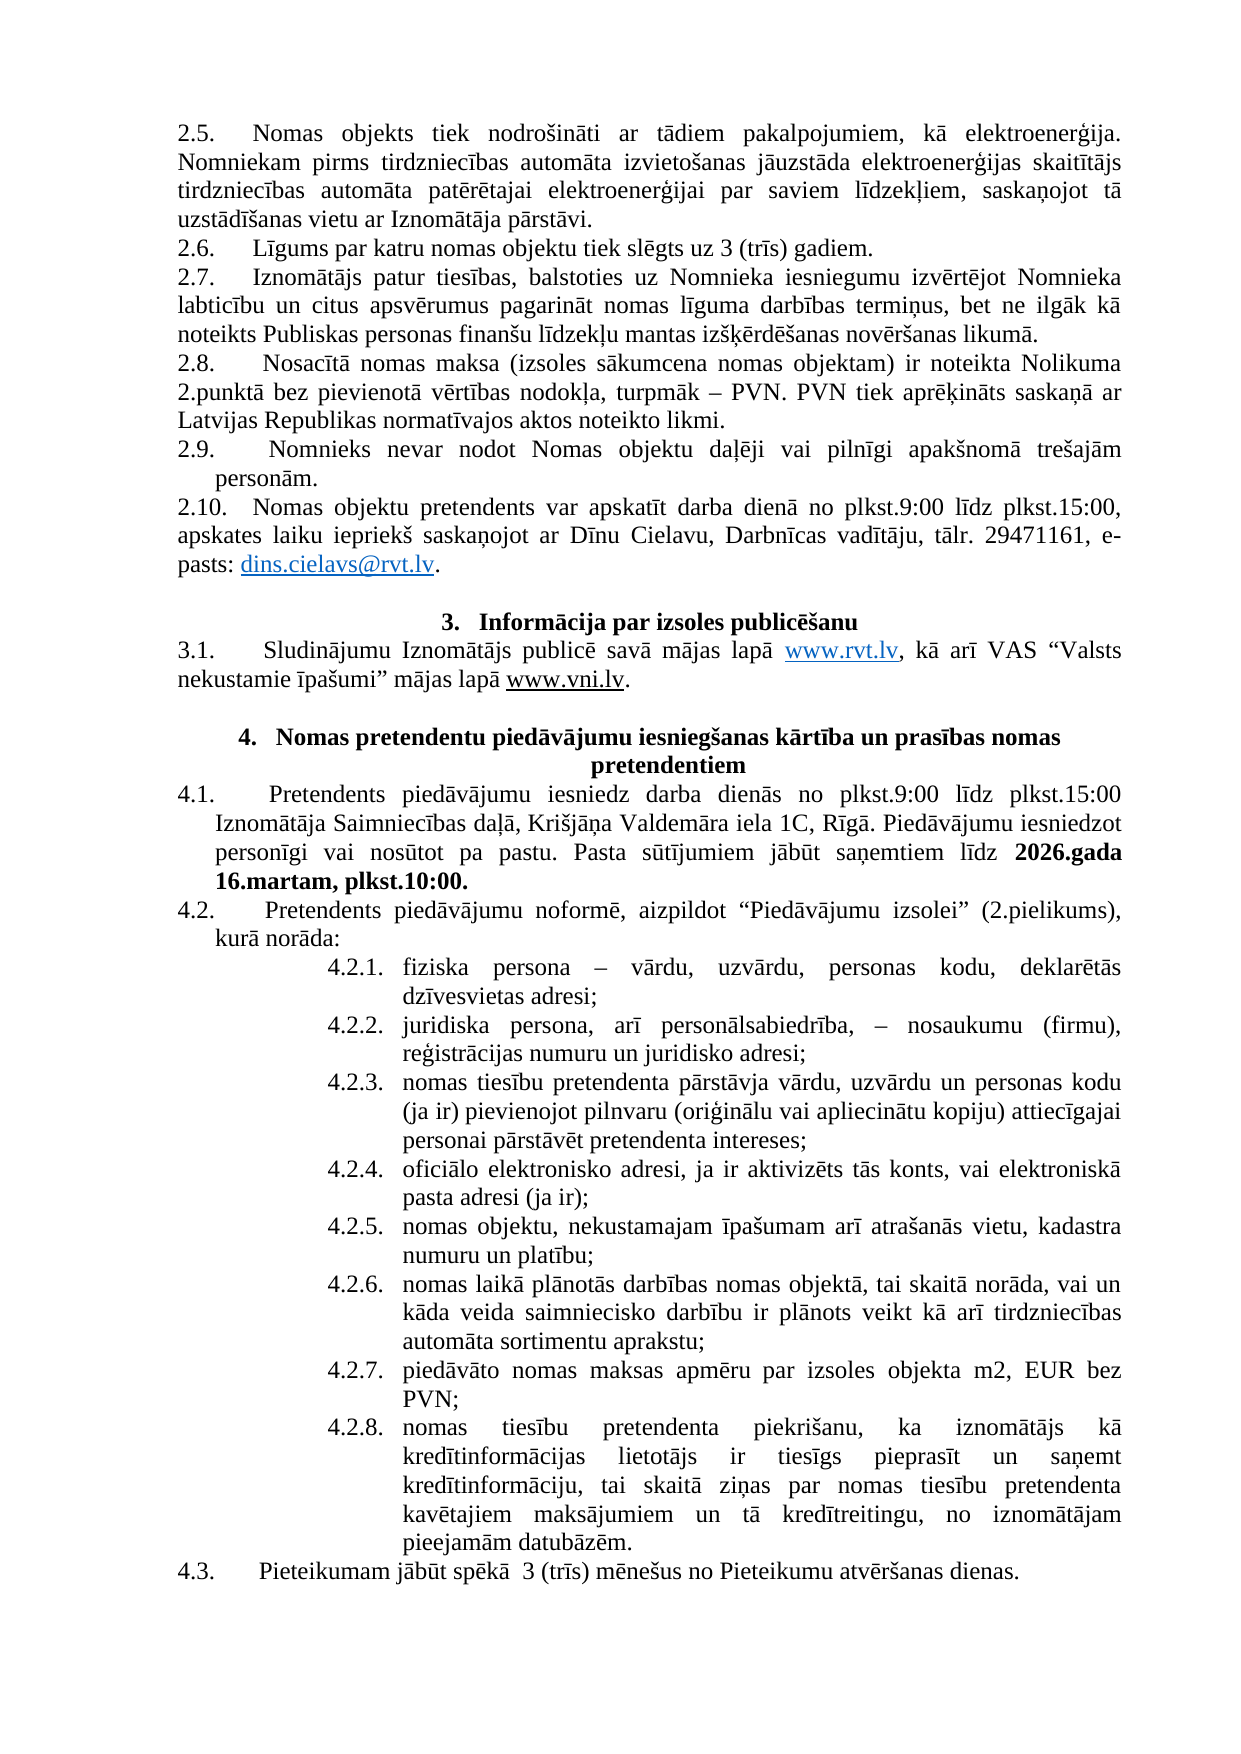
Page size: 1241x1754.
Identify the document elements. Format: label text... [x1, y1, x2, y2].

list nomas tiesību pretendenta pārstāvja vārdu, uzvārdu un personas kodu (ja ir) pievienojot pilnvaru (oriģinālu vai apliecinātu kopiju) attiecīgajai personai pārstāvēt pretendenta intereses; [327, 1067, 1122, 1154]
list Sludinājumu Iznomātājs publicē savā mājas lapā www.rvt.lv, kā arī VAS “Valsts nekustamie īpašumi” mājas lapā www.vni.lv. [177, 636, 1122, 693]
list Nomas pretendentu piedāvājumu iesniegšanas kārtība un prasības nomas pretendentiem [177, 722, 1122, 779]
list Iznomātājs patur tiesības, balstoties uz Nomnieka iesniegumu izvērtējot Nomnieka labticību un citus apsvērumus pagarināt nomas līguma darbības termiņus, bet ne ilgāk kā noteikts Publiskas personas finanšu līdzekļu mantas izšķērdēšanas novēršanas likumā. [177, 262, 1122, 348]
list nomas tiesību pretendenta piekrišanu, ka iznomātājs kā kredītinformācijas lietotājs ir tiesīgs pieprasīt un saņemt kredītinformāciju, tai skaitā ziņas par nomas tiesību pretendenta kavētajiem maksājumiem un tā kredītreitingu, no iznomātājam pieejamām datubāzēm. [327, 1412, 1122, 1556]
list piedāvāto nomas maksas apmēru par izsoles objekta m2, EUR bez PVN; [327, 1355, 1122, 1412]
list fiziska persona – vārdu, uzvārdu, personas kodu, deklarētās dzīvesvietas adresi; [327, 952, 1122, 1010]
list Nomnieks nevar nodot Nomas objektu daļēji vai pilnīgi apakšnomā trešajām personām. [177, 434, 1122, 492]
list nomas objektu, nekustamajam īpašumam arī atrašanās vietu, kadastra numuru un platību; [327, 1211, 1122, 1269]
list Nomas objektu pretendents var apskatīt darba dienā no plkst.9:00 līdz plkst.15:00, apskates laiku iepriekš saskaņojot ar Dīnu Cielavu, Darbnīcas vadītāju, tālr. 29471161, e-pasts: dins.cielavs@rvt.lv. [177, 492, 1122, 578]
list Pretendents piedāvājumu noformē, aizpildot “Piedāvājumu izsolei” (2.pielikums), kurā norāda: [177, 895, 1122, 952]
list juridiska persona, arī personālsabiedrība, – nosaukumu (firmu), reģistrācijas numuru un juridisko adresi; [327, 1010, 1122, 1067]
list Pieteikumam jābūt spēkā 3 (trīs) mēnešus no Pieteikumu atvēršanas dienas. [177, 1556, 1122, 1585]
list oficiālo elektronisko adresi, ja ir aktivizēts tās konts, vai elektroniskā pasta adresi (ja ir); [327, 1154, 1122, 1211]
list Pretendents piedāvājumu iesniedz darba dienās no plkst.9:00 līdz plkst.15:00 Iznomātāja Saimniecības daļā, Krišjāņa Valdemāra iela 1C, Rīgā. Piedāvājumu iesniedzot personīgi vai nosūtot pa pastu. Pasta sūtījumiem jābūt saņemtiem līdz 2026.gada 16.martam, plkst.10:00. [177, 779, 1122, 895]
list Informācija par izsoles publicēšanu [177, 607, 1122, 636]
list Nomas objekts tiek nodrošināti ar tādiem pakalpojumiem, kā elektroenerģija. Nomniekam pirms tirdzniecības automāta izvietošanas jāuzstāda elektroenerģijas skaitītājs tirdzniecības automāta patērētajai elektroenerģijai par saviem līdzekļiem, saskaņojot tā uzstādīšanas vietu ar Iznomātāja pārstāvi. [177, 118, 1122, 233]
list nomas laikā plānotās darbības nomas objektā, tai skaitā norāda, vai un kāda veida saimniecisko darbību ir plānots veikt kā arī tirdzniecības automāta sortimentu aprakstu; [327, 1269, 1122, 1355]
list Līgums par katru nomas objektu tiek slēgts uz 3 (trīs) gadiem. [177, 233, 1122, 262]
list Nosacītā nomas maksa (izsoles sākumcena nomas objektam) ir noteikta Nolikuma 2.punktā bez pievienotā vērtības nodokļa, turpmāk – PVN. PVN tiek aprēķināts saskaņā ar Latvijas Republikas normatīvajos aktos noteikto likmi. [177, 348, 1122, 434]
